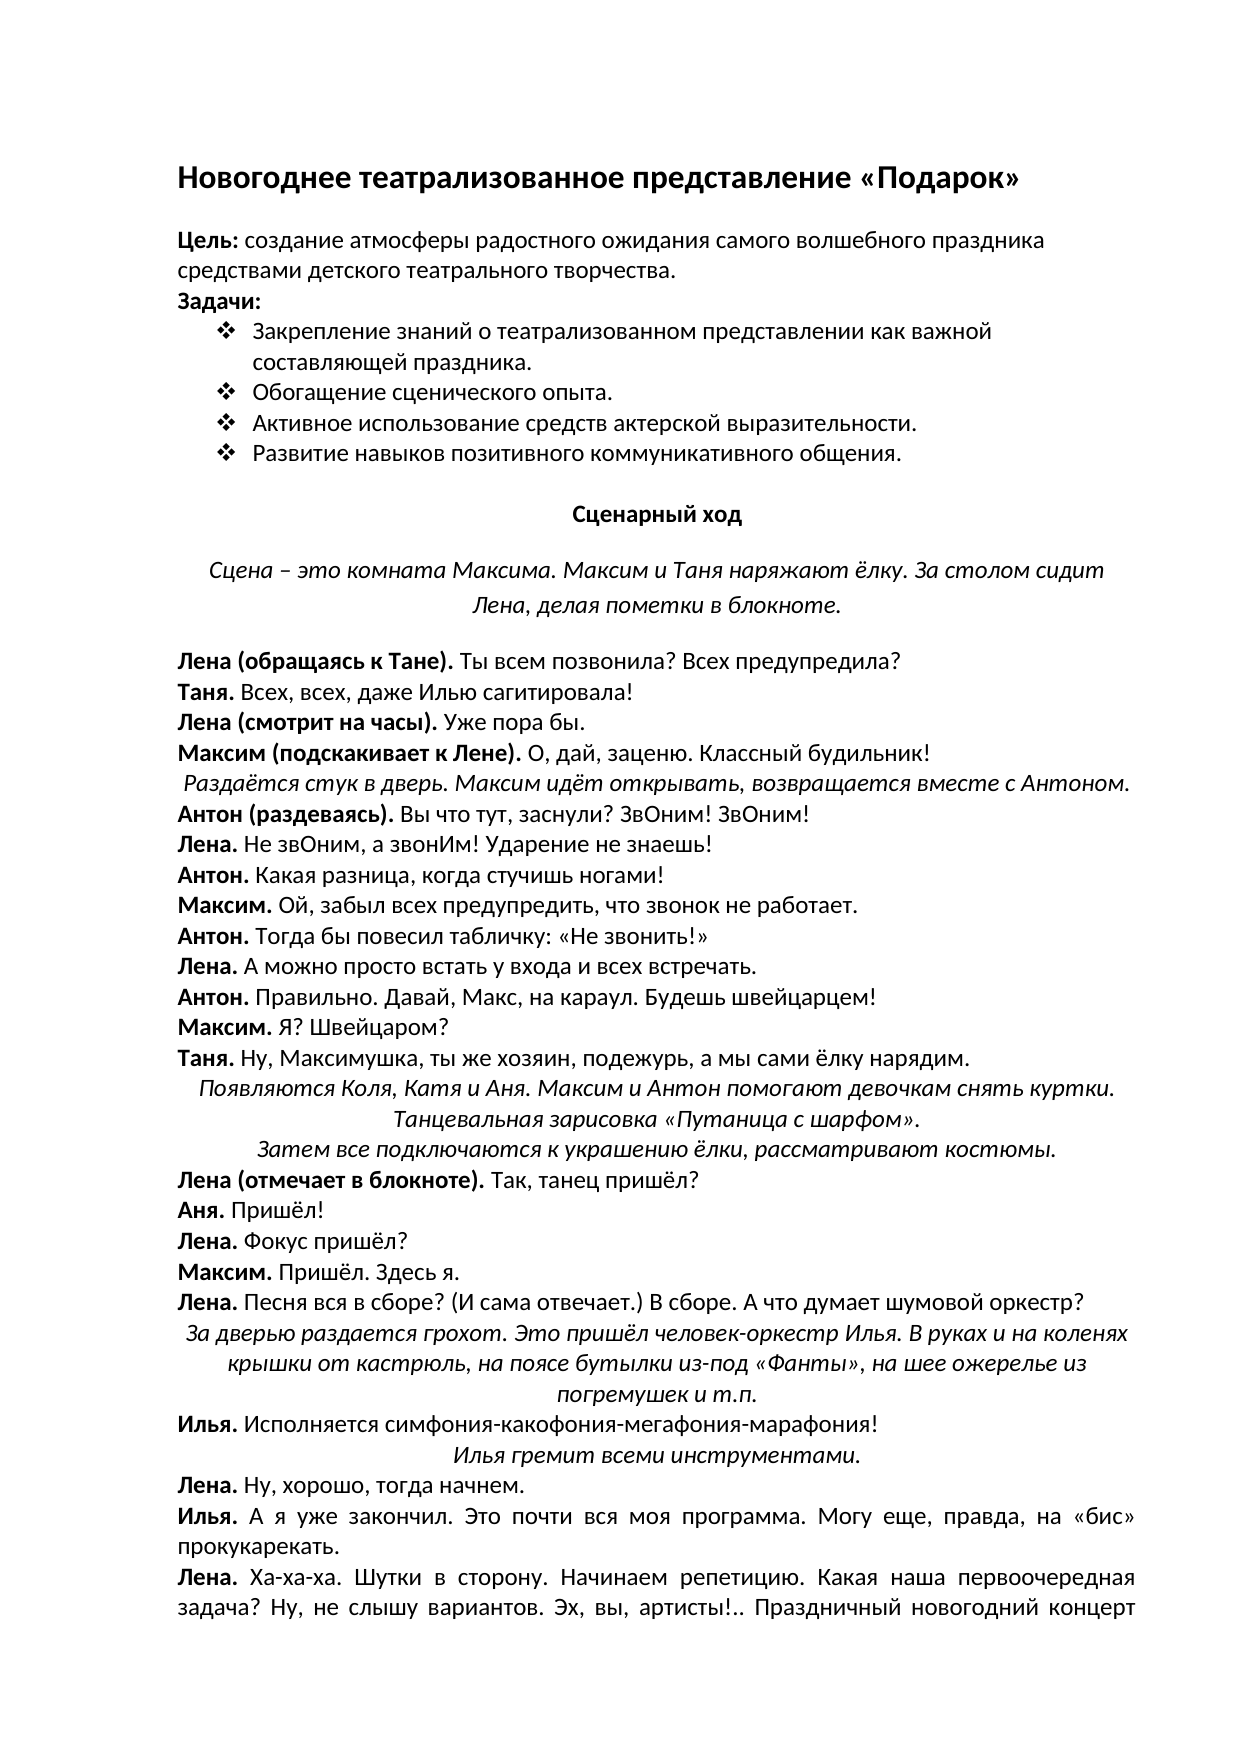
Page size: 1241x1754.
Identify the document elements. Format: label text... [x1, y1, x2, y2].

text Лена. Не звОним, а звонИм! Ударение не знаешь! [177, 828, 1137, 859]
text Лена. А можно просто встать у входа и всех встречать. [177, 950, 1137, 981]
text Сцена – это комната Максима. Максим и Таня наряжают ёлку. За столом сидит Лена, делая пометки в блокноте. [177, 554, 1137, 620]
text За дверью раздается грохот. Это пришёл человек-оркестр Илья. В руках и на коленях крышки от кастрюль, на поясе бутылки из-под «Фанты», на шее ожерелье из погремушек и т.п. [177, 1317, 1137, 1408]
text Лена (обращаясь к Тане). Ты всем позвонила? Всех предупредила? [177, 645, 1137, 676]
text Появляются Коля, Катя и Аня. Максим и Антон помогают девочкам снять куртки. Танцевальная зарисовка «Путаница с шарфом». [177, 1072, 1137, 1133]
text Таня. Всех, всех, даже Илью сагитировала! [177, 676, 1137, 706]
text Лена (отмечает в блокноте). Так, танец пришёл? [177, 1164, 1137, 1194]
text Илья гремит всеми инструментами. [177, 1439, 1137, 1469]
text Антон. Тогда бы повесил табличку: «Не звонить!» [177, 920, 1137, 950]
text Цель: создание атмосферы радостного ожидания самого волшебного праздника средствами детского театрального творчества. [677, 224, 1137, 285]
text Антон (раздеваясь). Вы что тут, заснули? ЗвОним! ЗвОним! [177, 798, 1137, 828]
text Раздаётся стук в дверь. Максим идёт открывать, возвращается вместе с Антоном. [177, 767, 1137, 798]
text Максим (подскакивает к Лене). О, дай, заценю. Классный будильник! [177, 737, 1137, 767]
list Обогащение сценического опыта. [215, 376, 1137, 407]
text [177, 1561, 1137, 1622]
text Новогоднее театрализованное представление «Подарок» [177, 156, 1137, 197]
text Затем все подключаются к украшению ёлки, рассматривают костюмы. [177, 1133, 1137, 1164]
text Илья. А я уже закончил. Это почти вся моя программа. Могу еще, правда, на «бис» прокукарекать. [177, 1500, 1137, 1561]
text Задачи: [177, 285, 1137, 315]
list Закрепление знаний о театрализованном представлении как важной составляющей праздника. [215, 315, 1137, 376]
text Таня. Ну, Максимушка, ты же хозяин, подежурь, а мы сами ёлку нарядим. [177, 1042, 1137, 1072]
list Активное использование средств актерской выразительности. [215, 407, 1137, 437]
text Максим. Пришёл. Здесь я. [177, 1256, 1137, 1286]
text Илья. Исполняется симфония-какофония-мегафония-марафония! [177, 1408, 1137, 1439]
text Сценарный ход [177, 498, 1137, 529]
text Антон. Правильно. Давай, Макс, на караул. Будешь швейцарцем! [177, 981, 1137, 1011]
text Антон. Какая разница, когда стучишь ногами! [177, 859, 1137, 889]
text Максим. Ой, забыл всех предупредить, что звонок не работает. [177, 889, 1137, 920]
text Лена (смотрит на часы). Уже пора бы. [177, 706, 1137, 737]
text Лена. Ну, хорошо, тогда начнем. [177, 1469, 1137, 1500]
text Лена. Песня вся в сборе? (И сама отвечает.) В сборе. А что думает шумовой оркестр? [177, 1286, 1137, 1317]
text Максим. Я? Швейцаром? [177, 1011, 1137, 1042]
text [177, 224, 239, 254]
text Лена. Фокус пришёл? [177, 1225, 1137, 1256]
list Развитие навыков позитивного коммуникативного общения. [215, 437, 1137, 468]
text Аня. Пришёл! [177, 1194, 1137, 1225]
